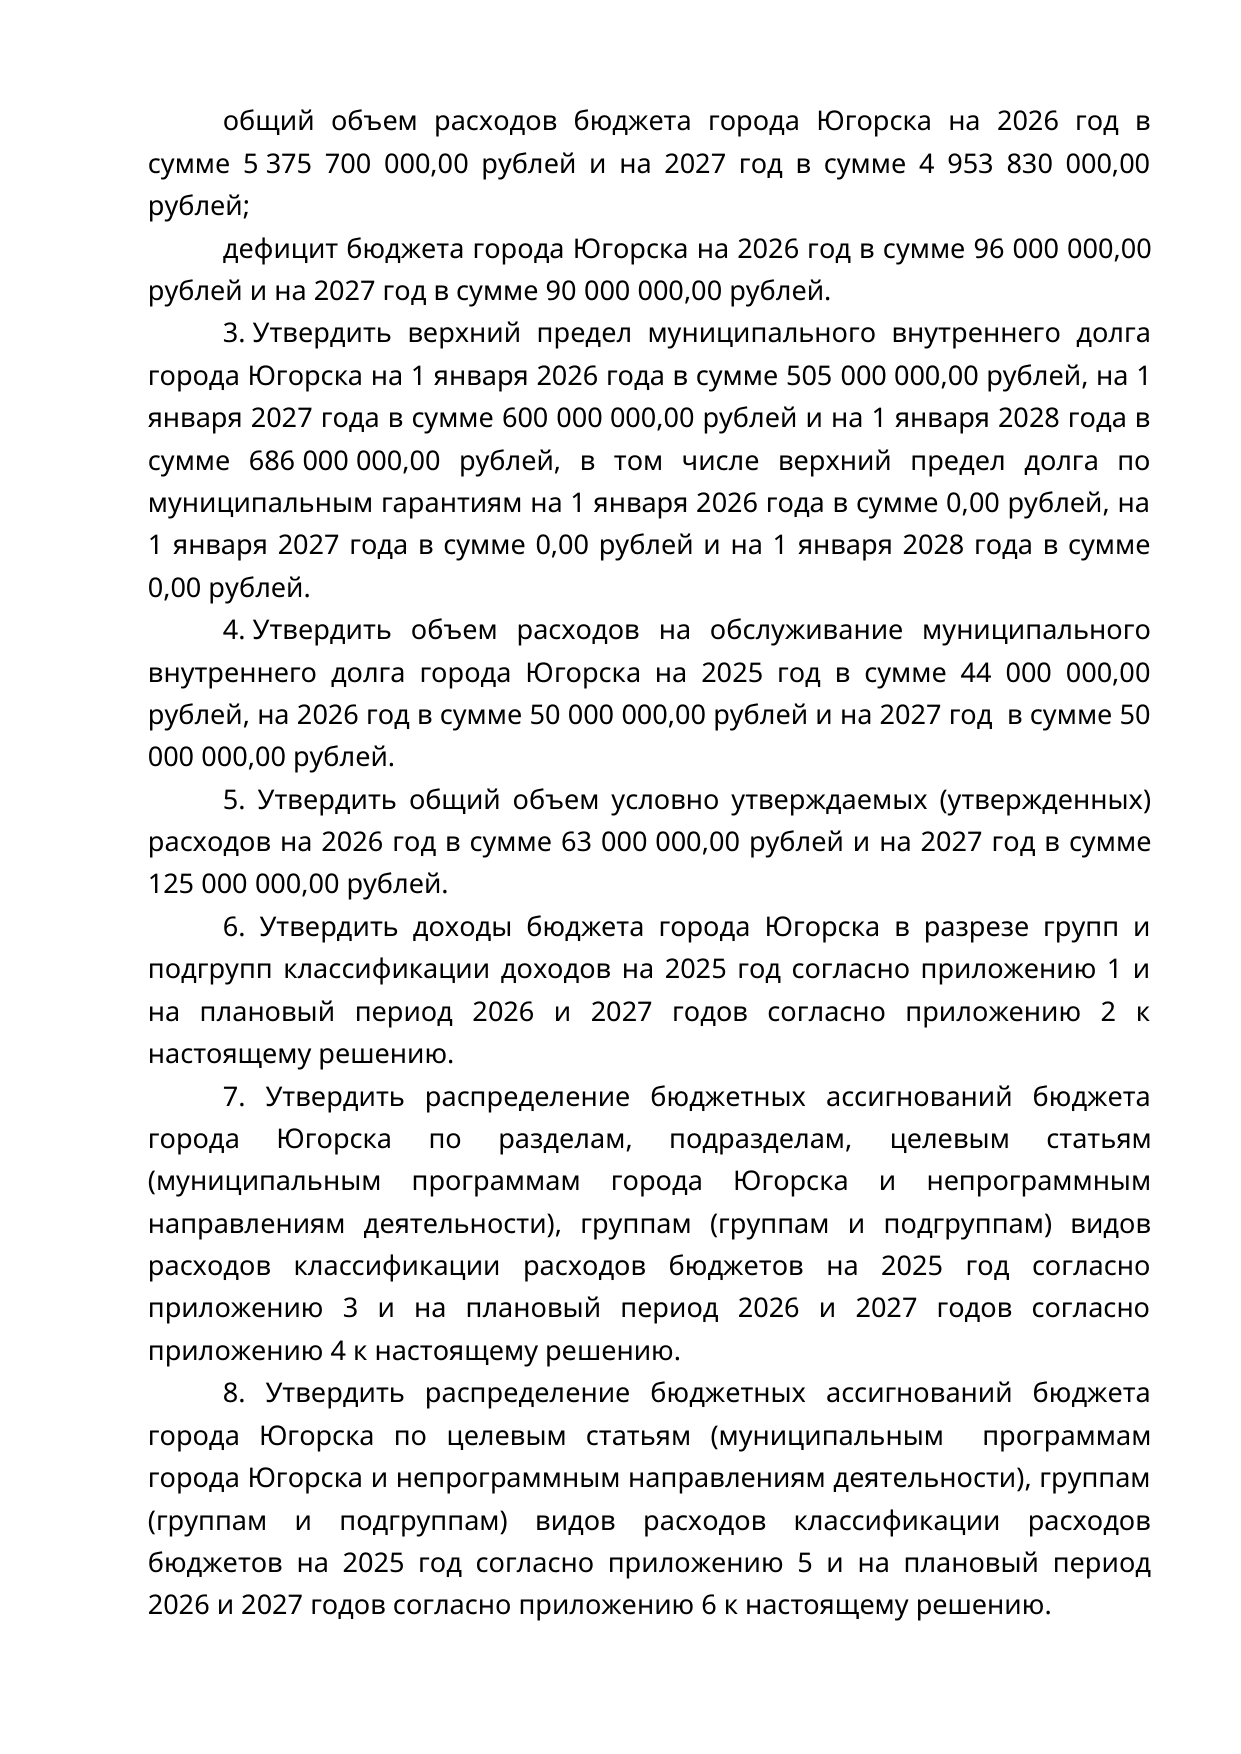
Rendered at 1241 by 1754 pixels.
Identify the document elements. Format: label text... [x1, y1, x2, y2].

text общий объем расходов бюджета города Югорска на 2026 год в сумме 5 375 700 000,00 рублей и на 2027 год в сумме 4 953 830 000,00 рублей; [148, 102, 1152, 223]
text дефицит бюджета города Югорска на 2026 год в сумме 96 000 000,00 рублей и на 2027 год в сумме 90 000 000,00 рублей. [148, 229, 1152, 308]
text 3. Утвердить верхний предел муниципального внутреннего долга города Югорска на 1 января 2026 года в сумме 505 000 000,00 рублей, на 1 января 2027 года в сумме 600 000 000,00 рублей и на 1 января 2028 года в сумме 686 000 000,00 рублей, в том числе верхний предел долга по муниципальным гарантиям на 1 января 2026 года в сумме 0,00 рублей, на 1 января 2027 года в сумме 0,00 рублей и на 1 января 2028 года в сумме 0,00 рублей. [148, 314, 1152, 605]
text 5. Утвердить общий объем условно утверждаемых (утвержденных) расходов на 2026 год в сумме 63 000 000,00 рублей и на 2027 год в сумме 125 000 000,00 рублей. [148, 780, 1152, 902]
text 6. Утвердить доходы бюджета города Югорска в разрезе групп и подгрупп классификации доходов на 2025 год согласно приложению 1 и на плановый период 2026 и 2027 годов согласно приложению 2 к настоящему решению. [148, 907, 1152, 1071]
text 8. Утвердить распределение бюджетных ассигнований бюджета города Югорска по целевым статьям (муниципальным программам города Югорска и непрограммным направлениям деятельности), группам (группам и подгруппам) видов расходов классификации расходов бюджетов на 2025 год согласно приложению 5 и на плановый период 2026 и 2027 годов согласно приложению 6 к настоящему решению. [148, 1374, 1152, 1623]
text 4. Утвердить объем расходов на обслуживание муниципального внутреннего долга города Югорска на 2025 год в сумме 44 000 000,00 рублей, на 2026 год в сумме 50 000 000,00 рублей и на 2027 год в сумме 50 000 000,00 рублей. [148, 611, 1152, 775]
text 7. Утвердить распределение бюджетных ассигнований бюджета города Югорска по разделам, подразделам, целевым статьям (муниципальным программам города Югорска и непрограммным направлениям деятельности), группам (группам и подгруппам) видов расходов классификации расходов бюджетов на 2025 год согласно приложению 3 и на плановый период 2026 и 2027 годов согласно приложению 4 к настоящему решению. [148, 1077, 1152, 1368]
